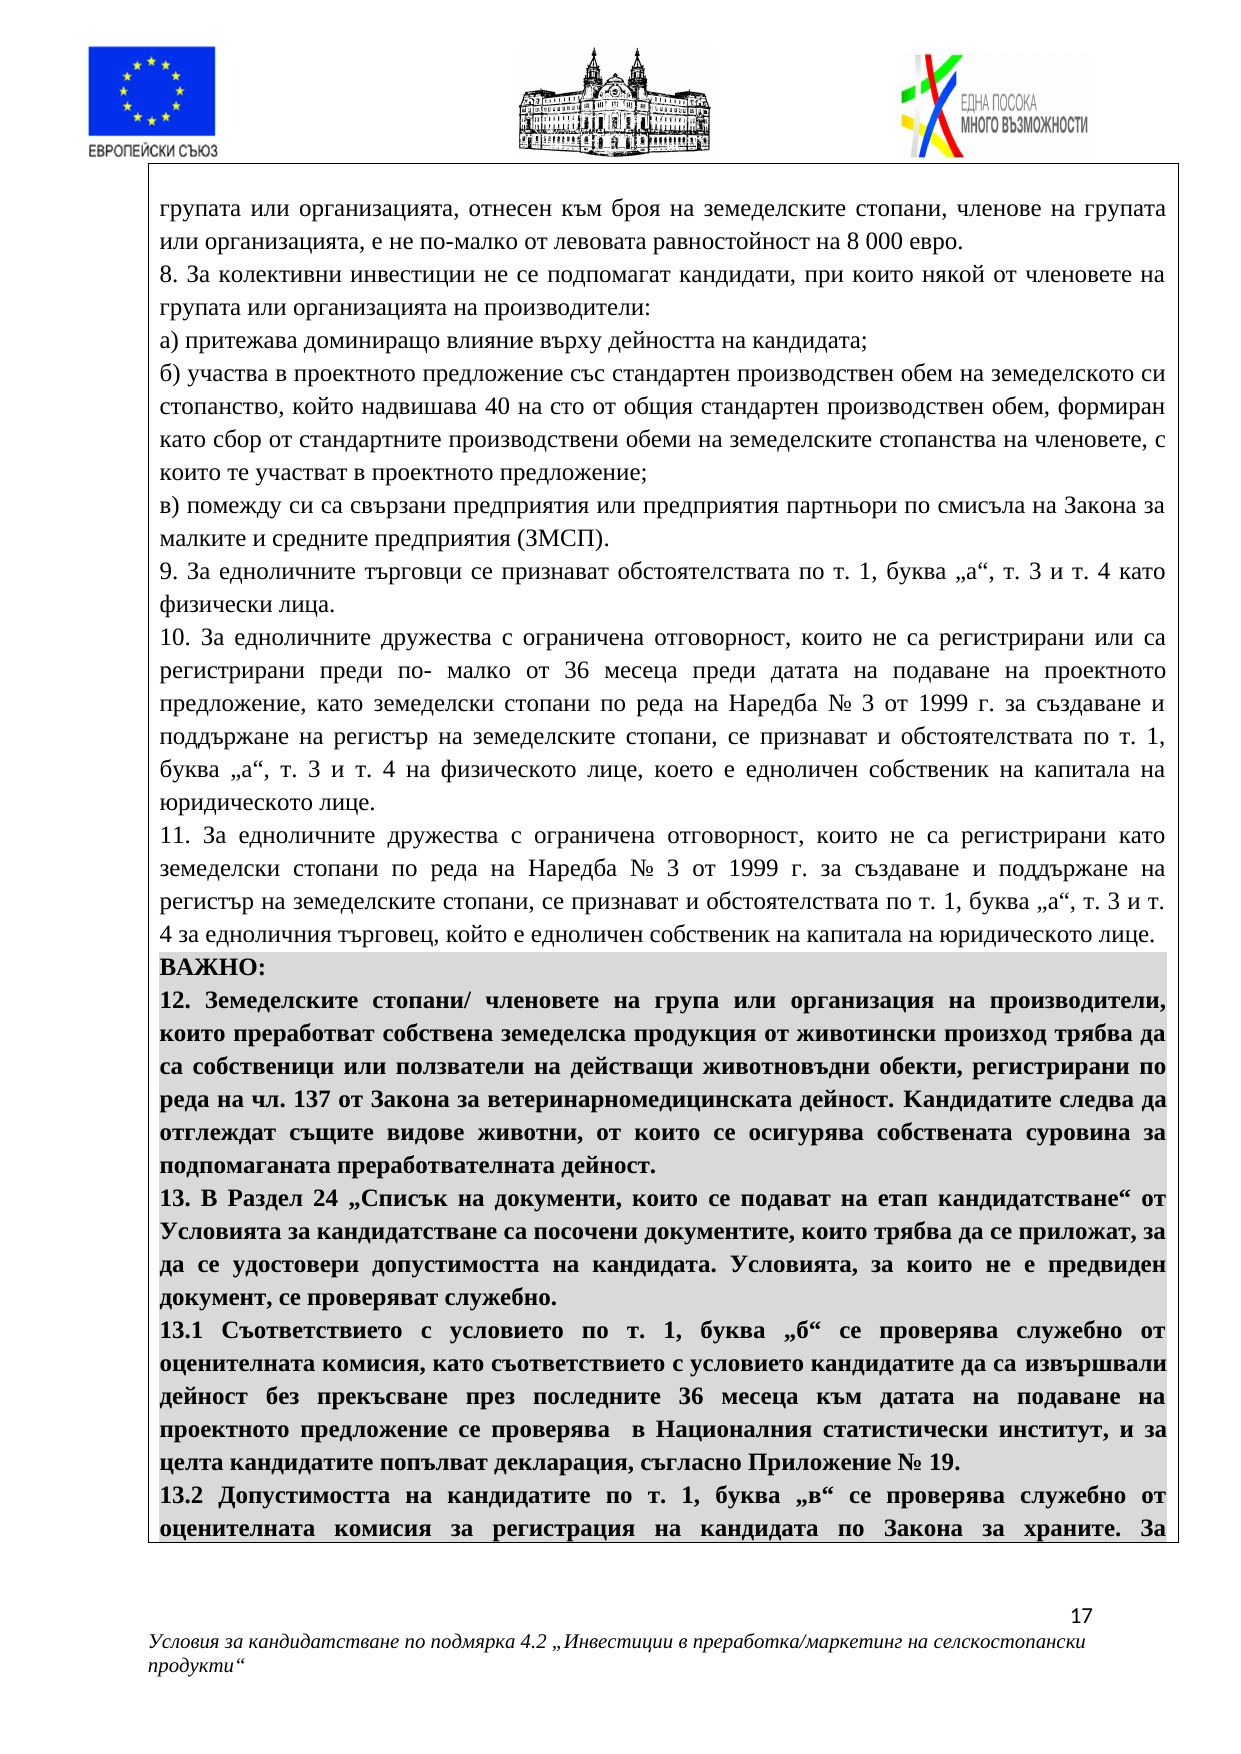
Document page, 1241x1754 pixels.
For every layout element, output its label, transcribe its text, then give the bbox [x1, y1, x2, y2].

picture [896, 50, 1090, 160]
picture [88, 45, 219, 160]
picture [514, 44, 718, 160]
